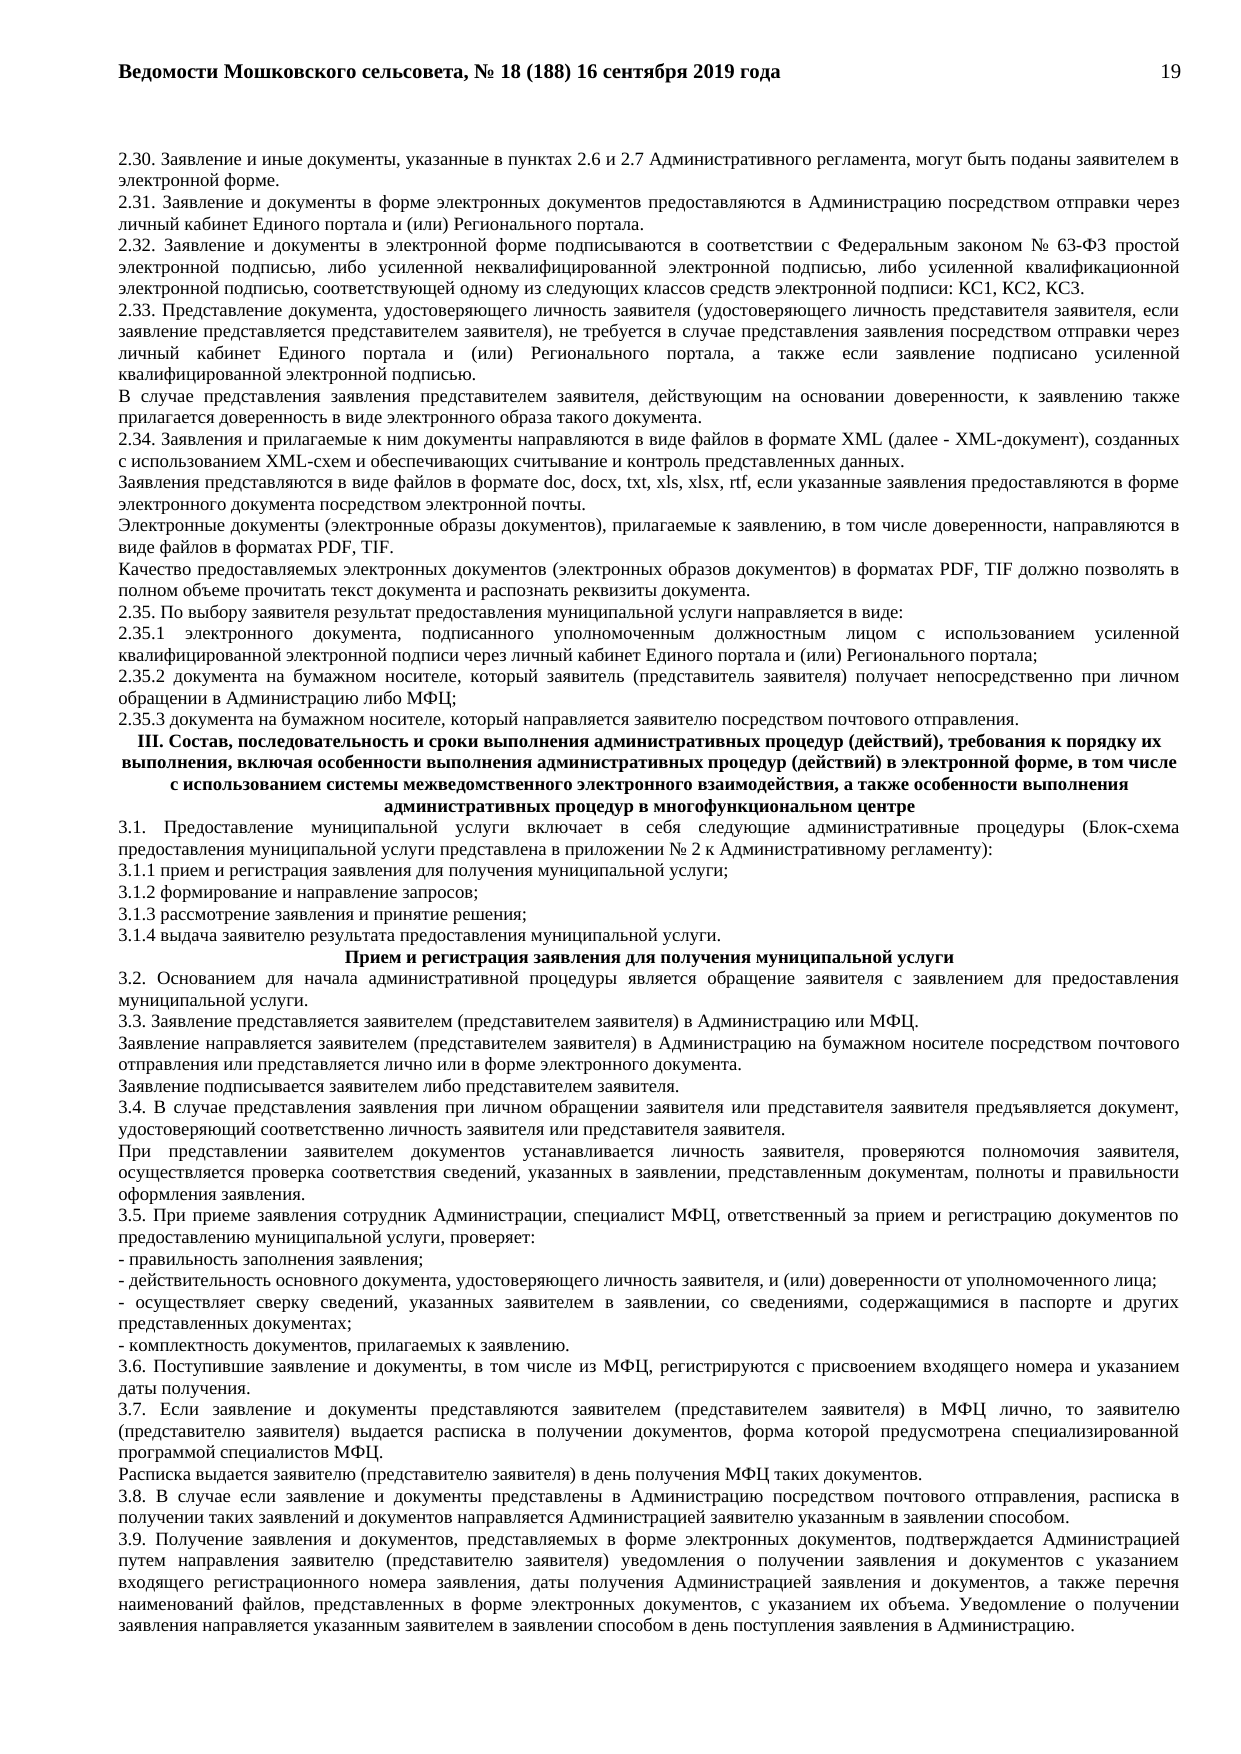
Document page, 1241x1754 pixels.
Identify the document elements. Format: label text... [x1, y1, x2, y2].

text 3.1.3 рассмотрение заявления и принятие решения; [118, 902, 1181, 924]
text - осуществляет сверку сведений, указанных заявителем в заявлении, со сведениями, содержащимися в паспорте и других представленных документах; [118, 1291, 1181, 1334]
text 2.33. Представление документа, удостоверяющего личность заявителя (удостоверяющего личность представителя заявителя, если заявление представляется представителем заявителя), не требуется в случае представления заявления посредством отправки через личный кабинет Единого портала и (или) Регионального портала, а также если заявление подписано усиленной квалифицированной электронной подписью. [118, 299, 1181, 385]
text 2.35.3 документа на бумажном носителе, который направляется заявителю посредством почтового отправления. [118, 708, 1181, 730]
text 3.9. Получение заявления и документов, представляемых в форме электронных документов, подтверждается Администрацией путем направления заявителю (представителю заявителя) уведомления о получении заявления и документов с указанием входящего регистрационного номера заявления, даты получения Администрацией заявления и документов, а также перечня наименований файлов, представленных в форме электронных документов, с указанием их объема. Уведомление о получении заявления направляется указанным заявителем в заявлении способом в день поступления заявления в Администрацию. [118, 1528, 1181, 1636]
text 2.30. Заявление и иные документы, указанные в пунктах 2.6 и 2.7 Административного регламента, могут быть поданы заявителем в электронной форме. [118, 148, 1181, 191]
text При представлении заявителем документов устанавливается личность заявителя, проверяются полномочия заявителя, осуществляется проверка соответствия сведений, указанных в заявлении, представленным документам, полноты и правильности оформления заявления. [118, 1139, 1181, 1204]
text 2.34. Заявления и прилагаемые к ним документы направляются в виде файлов в формате XML (далее - XML-документ), созданных с использованием XML-схем и обеспечивающих считывание и контроль представленных данных. [118, 428, 1181, 471]
text Качество предоставляемых электронных документов (электронных образов документов) в форматах PDF, TIF должно позволять в полном объеме прочитать текст документа и распознать реквизиты документа. [118, 557, 1181, 601]
text Заявление направляется заявителем (представителем заявителя) в Администрацию на бумажном носителе посредством почтового отправления или представляется лично или в форме электронного документа. [118, 1032, 1181, 1075]
text В случае представления заявления представителем заявителя, действующим на основании доверенности, к заявлению также прилагается доверенность в виде электронного образа такого документа. [118, 385, 1181, 428]
text 2.35.2 документа на бумажном носителе, который заявитель (представитель заявителя) получает непосредственно при личном обращении в Администрацию либо МФЦ; [118, 665, 1181, 708]
text Расписка выдается заявителю (представителю заявителя) в день получения МФЦ таких документов. [118, 1463, 1181, 1484]
text III. Состав, последовательность и сроки выполнения административных процедур (действий), требования к порядку их выполнения, включая особенности выполнения административных процедур (действий) в электронной форме, в том числе с использованием системы межведомственного электронного взаимодействия, а также особенности выполнения административных процедур в многофункциональном центре [118, 730, 1181, 816]
text 3.1.1 прием и регистрация заявления для получения муниципальной услуги; [118, 859, 1181, 881]
text 3.1.4 выдача заявителю результата предоставления муниципальной услуги. [118, 924, 1181, 946]
text Заявление подписывается заявителем либо представителем заявителя. [118, 1075, 1181, 1096]
text 2.31. Заявление и документы в форме электронных документов предоставляются в Администрацию посредством отправки через личный кабинет Единого портала и (или) Регионального портала. [118, 191, 1181, 234]
text 2.32. Заявление и документы в электронной форме подписываются в соответствии с Федеральным законом № 63-ФЗ простой электронной подписью, либо усиленной неквалифицированной электронной подписью, либо усиленной квалификационной электронной подписью, соответствующей одному из следующих классов средств электронной подписи: КС1, КС2, КС3. [118, 234, 1181, 299]
text Прием и регистрация заявления для получения муниципальной услуги [118, 946, 1181, 967]
text 3.6. Поступившие заявление и документы, в том числе из МФЦ, регистрируются с присвоением входящего номера и указанием даты получения. [118, 1355, 1181, 1398]
text Заявления представляются в виде файлов в формате doc, docx, txt, xls, xlsx, rtf, если указанные заявления предоставляются в форме электронного документа посредством электронной почты. [118, 471, 1181, 514]
text 3.4. В случае представления заявления при личном обращении заявителя или представителя заявителя предъявляется документ, удостоверяющий соответственно личность заявителя или представителя заявителя. [118, 1096, 1181, 1139]
text 2.35. По выбору заявителя результат предоставления муниципальной услуги направляется в виде: [118, 601, 1181, 622]
text 3.1. Предоставление муниципальной услуги включает в себя следующие административные процедуры (Блок-схема предоставления муниципальной услуги представлена в приложении № 2 к Административному регламенту): [118, 816, 1181, 859]
text Электронные документы (электронные образы документов), прилагаемые к заявлению, в том числе доверенности, направляются в виде файлов в форматах PDF, TIF. [118, 514, 1181, 557]
text 3.3. Заявление представляется заявителем (представителем заявителя) в Администрацию или МФЦ. [118, 1010, 1181, 1032]
text - правильность заполнения заявления; [118, 1247, 1181, 1269]
text 2.35.1 электронного документа, подписанного уполномоченным должностным лицом с использованием усиленной квалифицированной электронной подписи через личный кабинет Единого портала и (или) Регионального портала; [118, 622, 1181, 665]
text 3.2. Основанием для начала административной процедуры является обращение заявителя с заявлением для предоставления муниципальной услуги. [118, 967, 1181, 1010]
text - действительность основного документа, удостоверяющего личность заявителя, и (или) доверенности от уполномоченного лица; [118, 1269, 1181, 1291]
text - комплектность документов, прилагаемых к заявлению. [118, 1334, 1181, 1355]
text 3.8. В случае если заявление и документы представлены в Администрацию посредством почтового отправления, расписка в получении таких заявлений и документов направляется Администрацией заявителю указанным в заявлении способом. [118, 1484, 1181, 1528]
text 3.1.2 формирование и направление запросов; [118, 881, 1181, 902]
text 3.7. Если заявление и документы представляются заявителем (представителем заявителя) в МФЦ лично, то заявителю (представителю заявителя) выдается расписка в получении документов, форма которой предусмотрена специализированной программой специалистов МФЦ. [118, 1398, 1181, 1463]
text 3.5. При приеме заявления сотрудник Администрации, специалист МФЦ, ответственный за прием и регистрацию документов по предоставлению муниципальной услуги, проверяет: [118, 1204, 1181, 1247]
